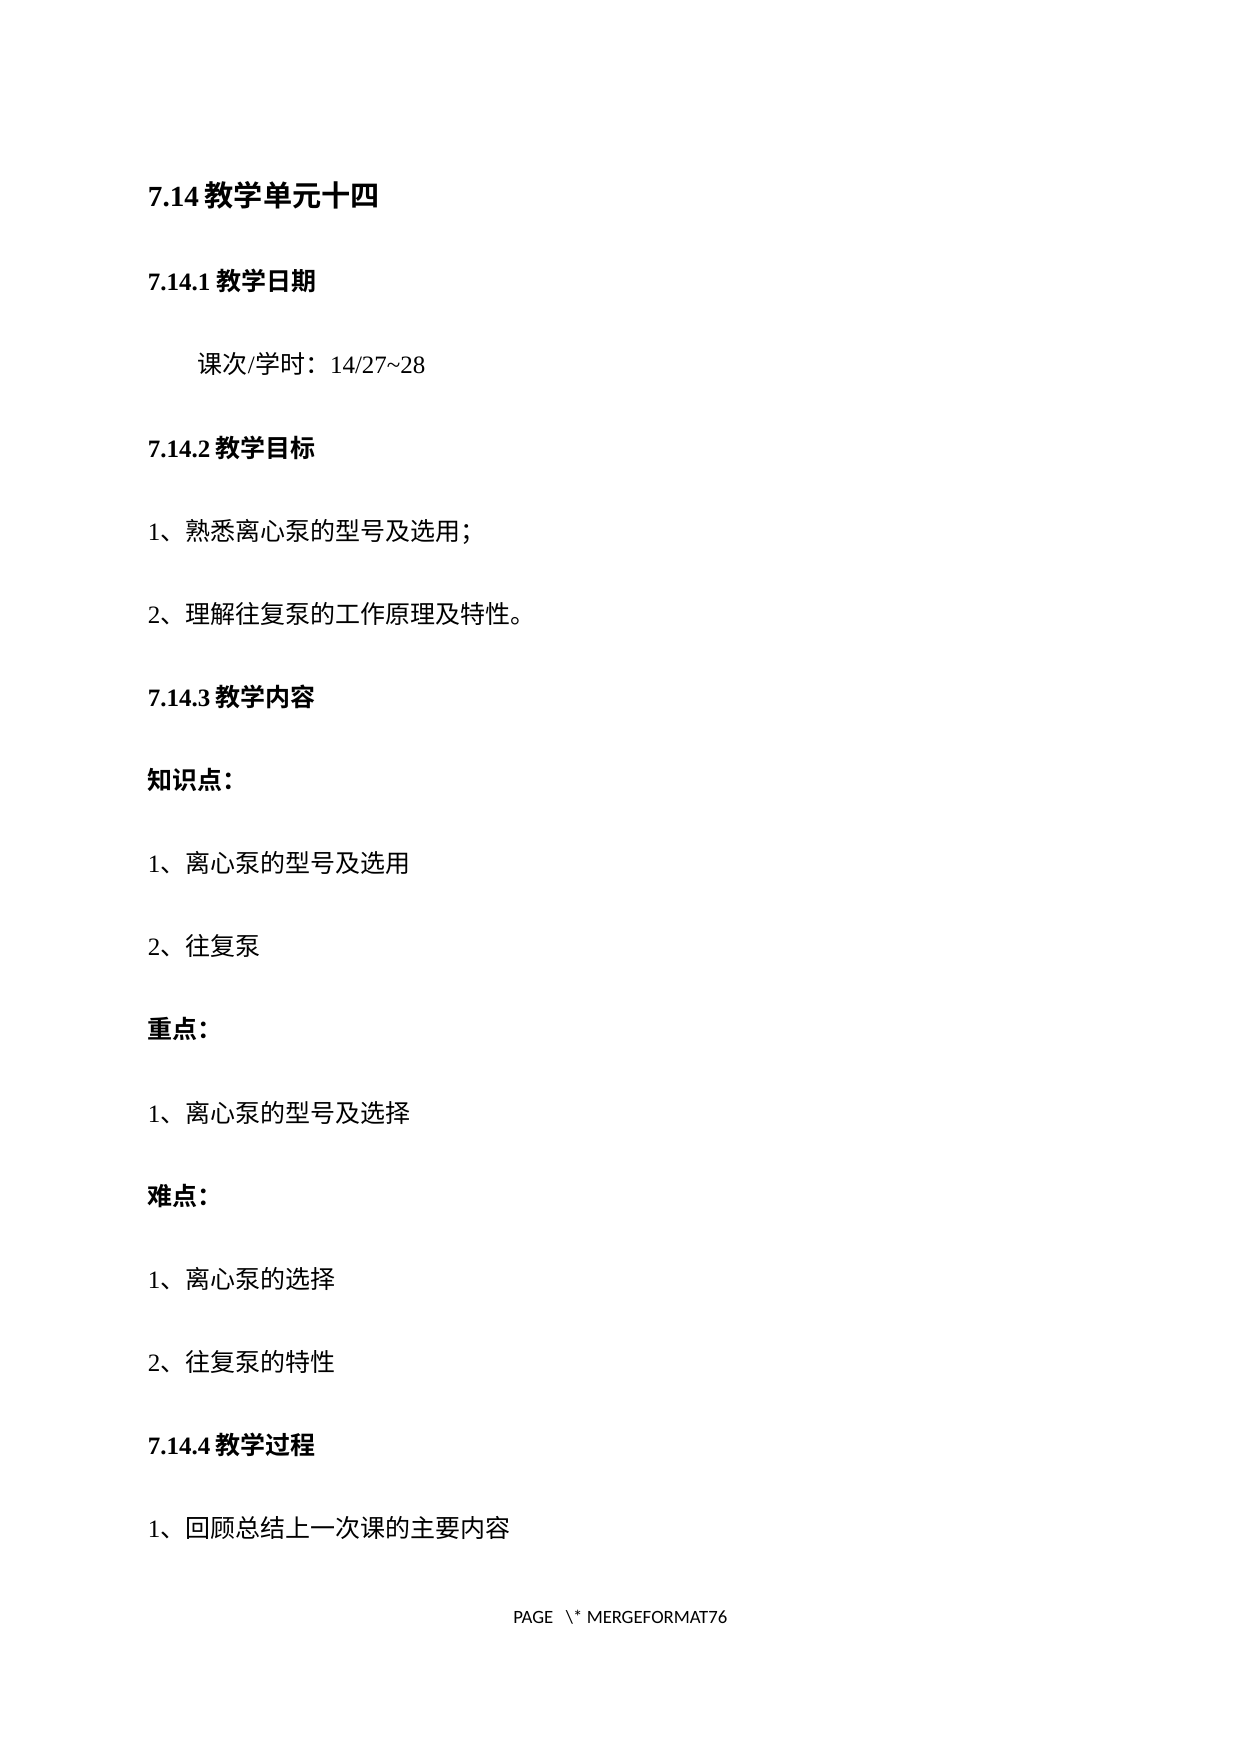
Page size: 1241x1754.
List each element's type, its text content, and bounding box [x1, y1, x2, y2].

text 2、往复泵的特性 [148, 1328, 1092, 1393]
subtitle 7.14教学单元十四 [148, 161, 1092, 226]
subtitle 7.14.3教学内容 [148, 663, 1092, 728]
text 2、理解往复泵的工作原理及特性。 [148, 580, 1092, 645]
text 1、离心泵的型号及选择 [148, 1079, 1092, 1144]
text 重点： [148, 996, 1092, 1061]
text 1、离心泵的型号及选用 [148, 829, 1092, 894]
text 1、离心泵的选择 [148, 1245, 1092, 1310]
subtitle 7.14.4教学过程 [148, 1411, 1092, 1476]
text 1、熟悉离心泵的型号及选用； [148, 497, 1092, 562]
text 难点： [148, 1162, 1092, 1227]
subtitle 7.14.1 教学日期 [148, 247, 1092, 312]
text 1、回顾总结上一次课的主要内容 [148, 1494, 1092, 1559]
text 课次/学时：14/27~28 [148, 331, 1092, 396]
text 知识点： [148, 746, 1092, 811]
text 2、往复泵 [148, 912, 1092, 977]
subtitle 7.14.2教学目标 [148, 414, 1092, 479]
